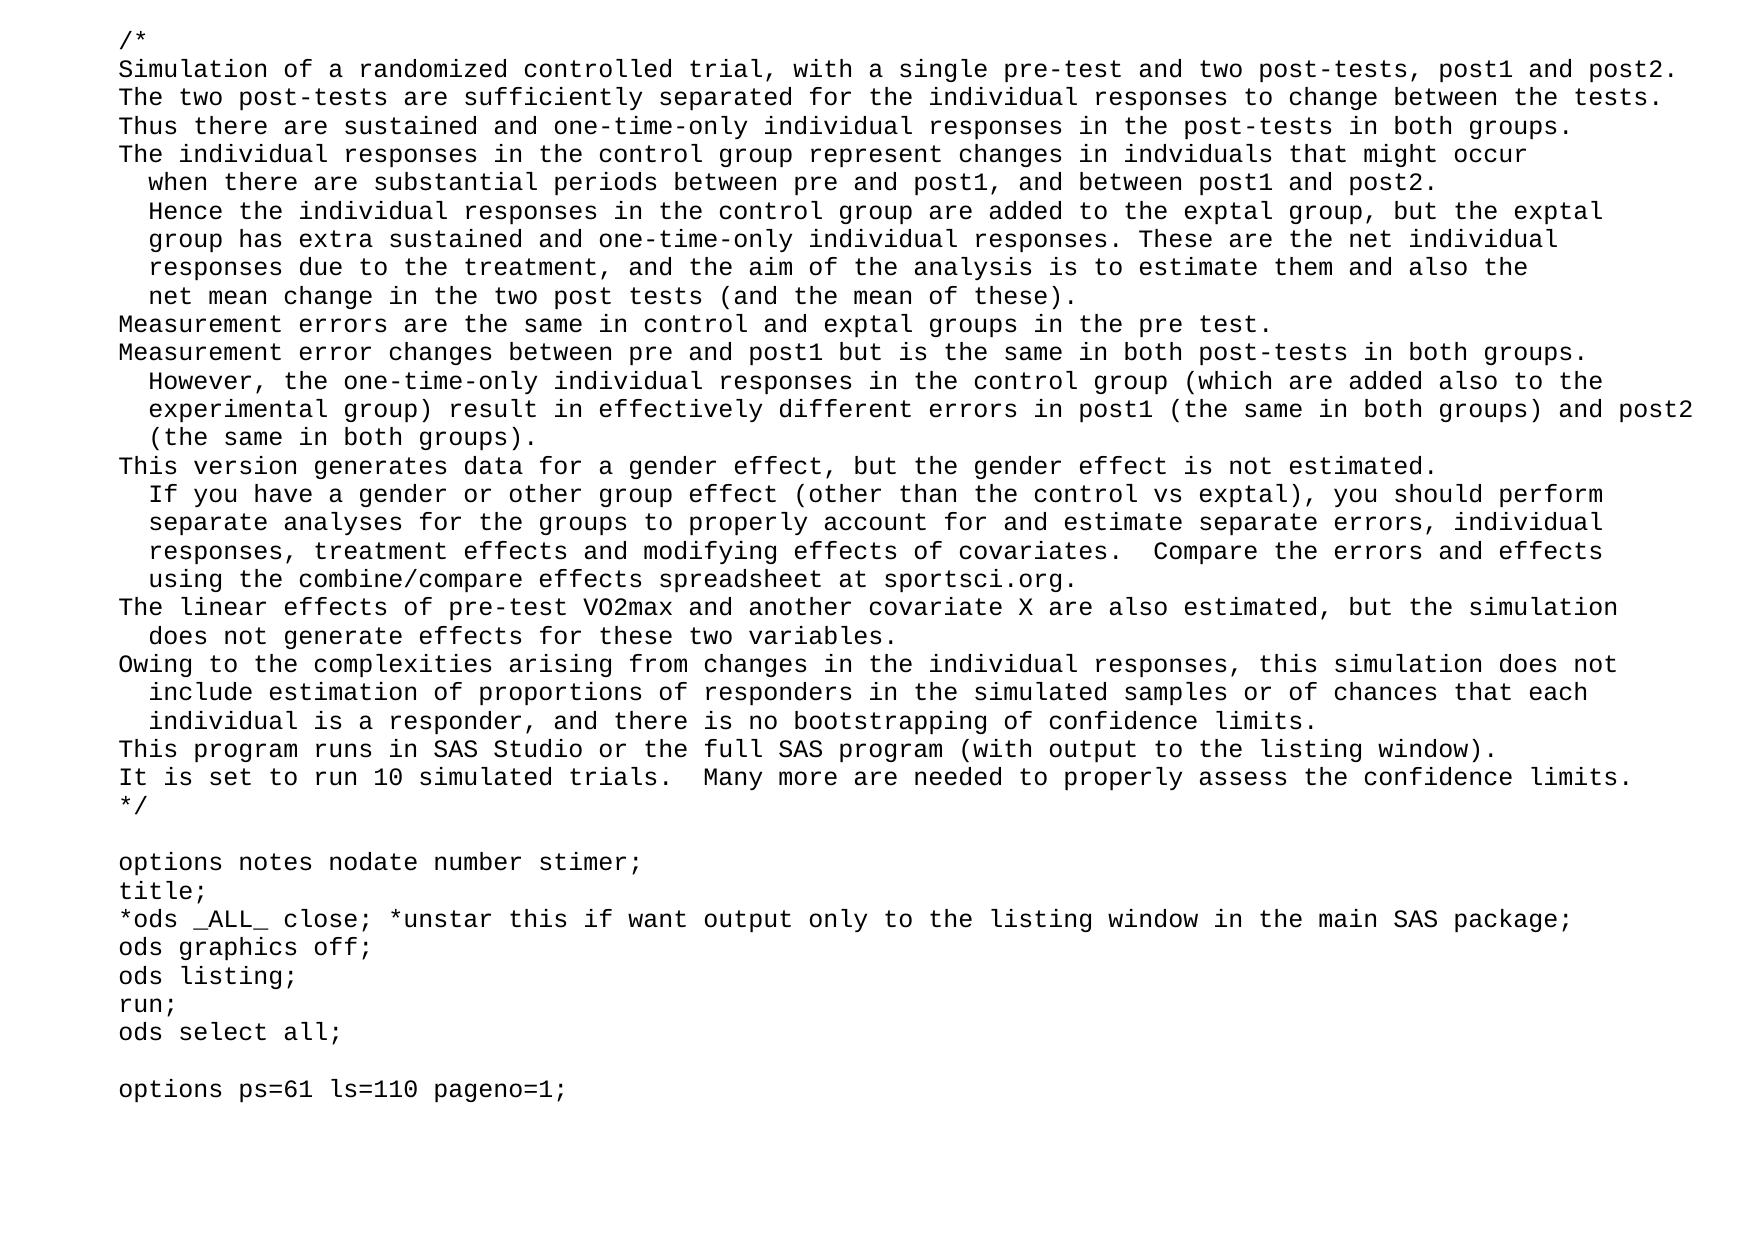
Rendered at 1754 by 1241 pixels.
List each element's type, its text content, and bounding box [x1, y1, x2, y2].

text (the same in both groups). [118, 425, 1754, 453]
text run; [118, 992, 1754, 1020]
text The linear effects of pre-test VO2max and another covariate X are also estimated, but the simulation [118, 595, 1754, 623]
text using the combine/compare effects spreadsheet at sportsci.org. [118, 567, 1754, 595]
text responses, treatment effects and modifying effects of covariates. Compare the errors and effects [118, 538, 1754, 567]
text individual is a responder, and there is no bootstrapping of confidence limits. [118, 708, 1754, 737]
text ods graphics off; [118, 935, 1754, 963]
text */ [118, 793, 1754, 822]
text responses due to the treatment, and the aim of the analysis is to estimate them and also the [118, 255, 1754, 283]
text group has extra sustained and one-time-only individual responses. These are the net individual [118, 227, 1754, 255]
text Hence the individual responses in the control group are added to the exptal group, but the exptal [118, 198, 1754, 227]
text Owing to the complexities arising from changes in the individual responses, this simulation does not [118, 652, 1754, 680]
text *ods _ALL_ close; *unstar this if want output only to the listing window in the main SAS package; [118, 907, 1754, 935]
text However, the one-time-only individual responses in the control group (which are added also to the [118, 368, 1754, 397]
text The individual responses in the control group represent changes in indviduals that might occur [118, 142, 1754, 170]
text It is set to run 10 simulated trials. Many more are needed to properly assess the confidence limits. [118, 765, 1754, 793]
text options ps=61 ls=110 pageno=1; [118, 1077, 1754, 1105]
text when there are substantial periods between pre and post1, and between post1 and post2. [118, 170, 1754, 198]
text ods listing; [118, 963, 1754, 992]
text This version generates data for a gender effect, but the gender effect is not estimated. [118, 453, 1754, 482]
text /* [118, 28, 1754, 57]
text does not generate effects for these two variables. [118, 623, 1754, 652]
text This program runs in SAS Studio or the full SAS program (with output to the listing window). [118, 737, 1754, 765]
text net mean change in the two post tests (and the mean of these). [118, 283, 1754, 312]
text Thus there are sustained and one-time-only individual responses in the post-tests in both groups. [118, 113, 1754, 142]
text title; [118, 878, 1754, 907]
text The two post-tests are sufficiently separated for the individual responses to change between the tests. [118, 85, 1754, 113]
text Measurement errors are the same in control and exptal groups in the pre test. [118, 312, 1754, 340]
text include estimation of proportions of responders in the simulated samples or of chances that each [118, 680, 1754, 708]
text experimental group) result in effectively different errors in post1 (the same in both groups) and post2 [118, 397, 1754, 425]
text options notes nodate number stimer; [118, 850, 1754, 878]
text ods select all; [118, 1020, 1754, 1048]
text If you have a gender or other group effect (other than the control vs exptal), you should perform [118, 482, 1754, 510]
text separate analyses for the groups to properly account for and estimate separate errors, individual [118, 510, 1754, 538]
text Simulation of a randomized controlled trial, with a single pre-test and two post-tests, post1 and post2. [118, 57, 1754, 85]
text Measurement error changes between pre and post1 but is the same in both post-tests in both groups. [118, 340, 1754, 368]
